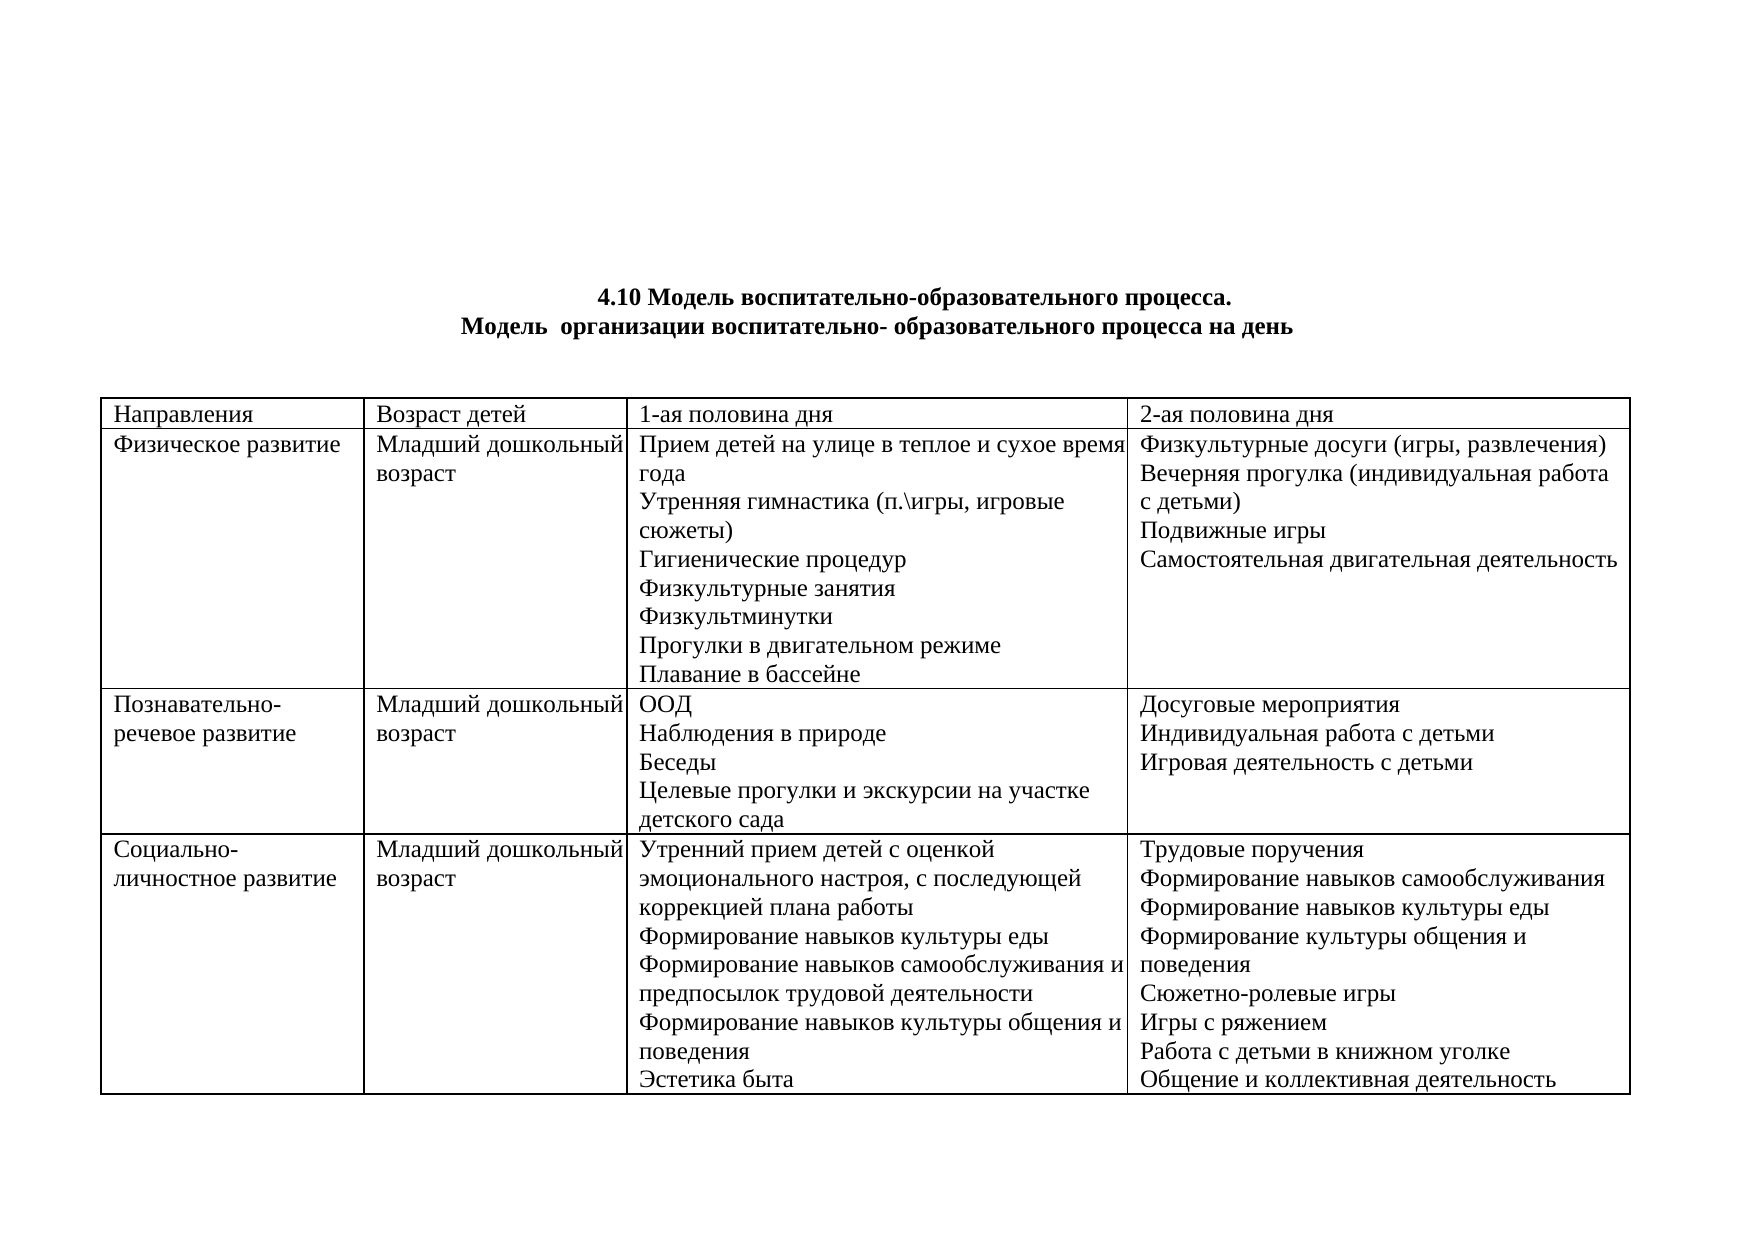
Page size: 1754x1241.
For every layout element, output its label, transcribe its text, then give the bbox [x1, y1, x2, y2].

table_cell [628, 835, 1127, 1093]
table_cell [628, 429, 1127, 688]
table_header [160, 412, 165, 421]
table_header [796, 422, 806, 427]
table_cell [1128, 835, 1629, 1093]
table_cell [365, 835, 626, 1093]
text 4.10 Модель воспитательно-образовательного процесса. [187, 282, 1641, 311]
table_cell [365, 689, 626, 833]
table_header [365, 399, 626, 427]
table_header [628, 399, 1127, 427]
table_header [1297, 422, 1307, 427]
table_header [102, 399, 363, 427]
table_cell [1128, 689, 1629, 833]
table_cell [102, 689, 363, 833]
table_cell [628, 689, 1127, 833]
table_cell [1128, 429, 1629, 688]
text Модель организации воспитательно- образовательного процесса на день [112, 311, 1641, 339]
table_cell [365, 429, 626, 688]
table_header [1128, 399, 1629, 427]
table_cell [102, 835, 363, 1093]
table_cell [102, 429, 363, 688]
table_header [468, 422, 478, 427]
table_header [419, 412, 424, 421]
